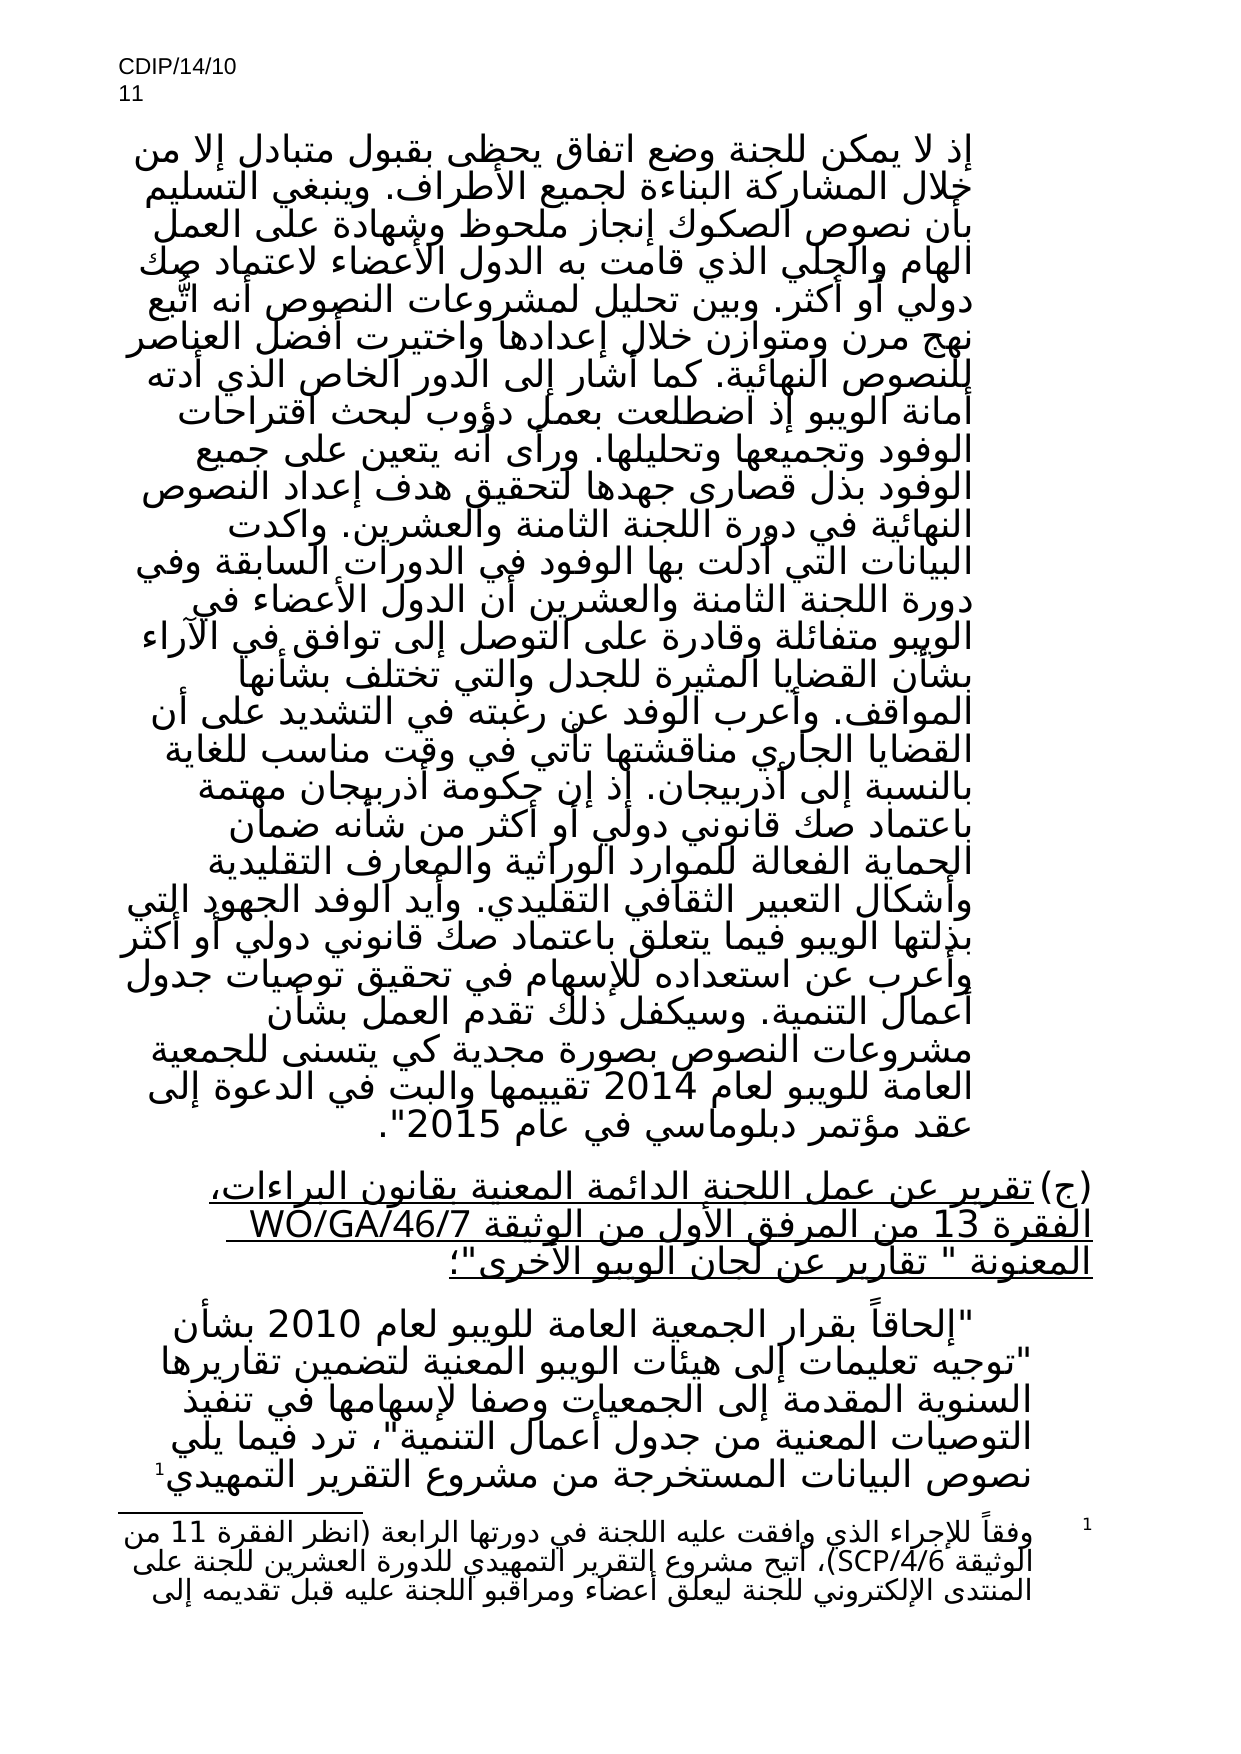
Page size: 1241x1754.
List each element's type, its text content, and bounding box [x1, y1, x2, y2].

text (ج) تقرير عن عمل اللجنة الدائمة المعنية بقانون البراءات، الفقرة 13 من المرفق الأول من‎ ‏الوثيقة ‎WO/GA/46/7‏ المعنونة " تقارير عن لجان الويبو الأخرى"؛ [118, 1170, 1092, 1282]
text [118, 1307, 1033, 1495]
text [118, 132, 974, 1145]
